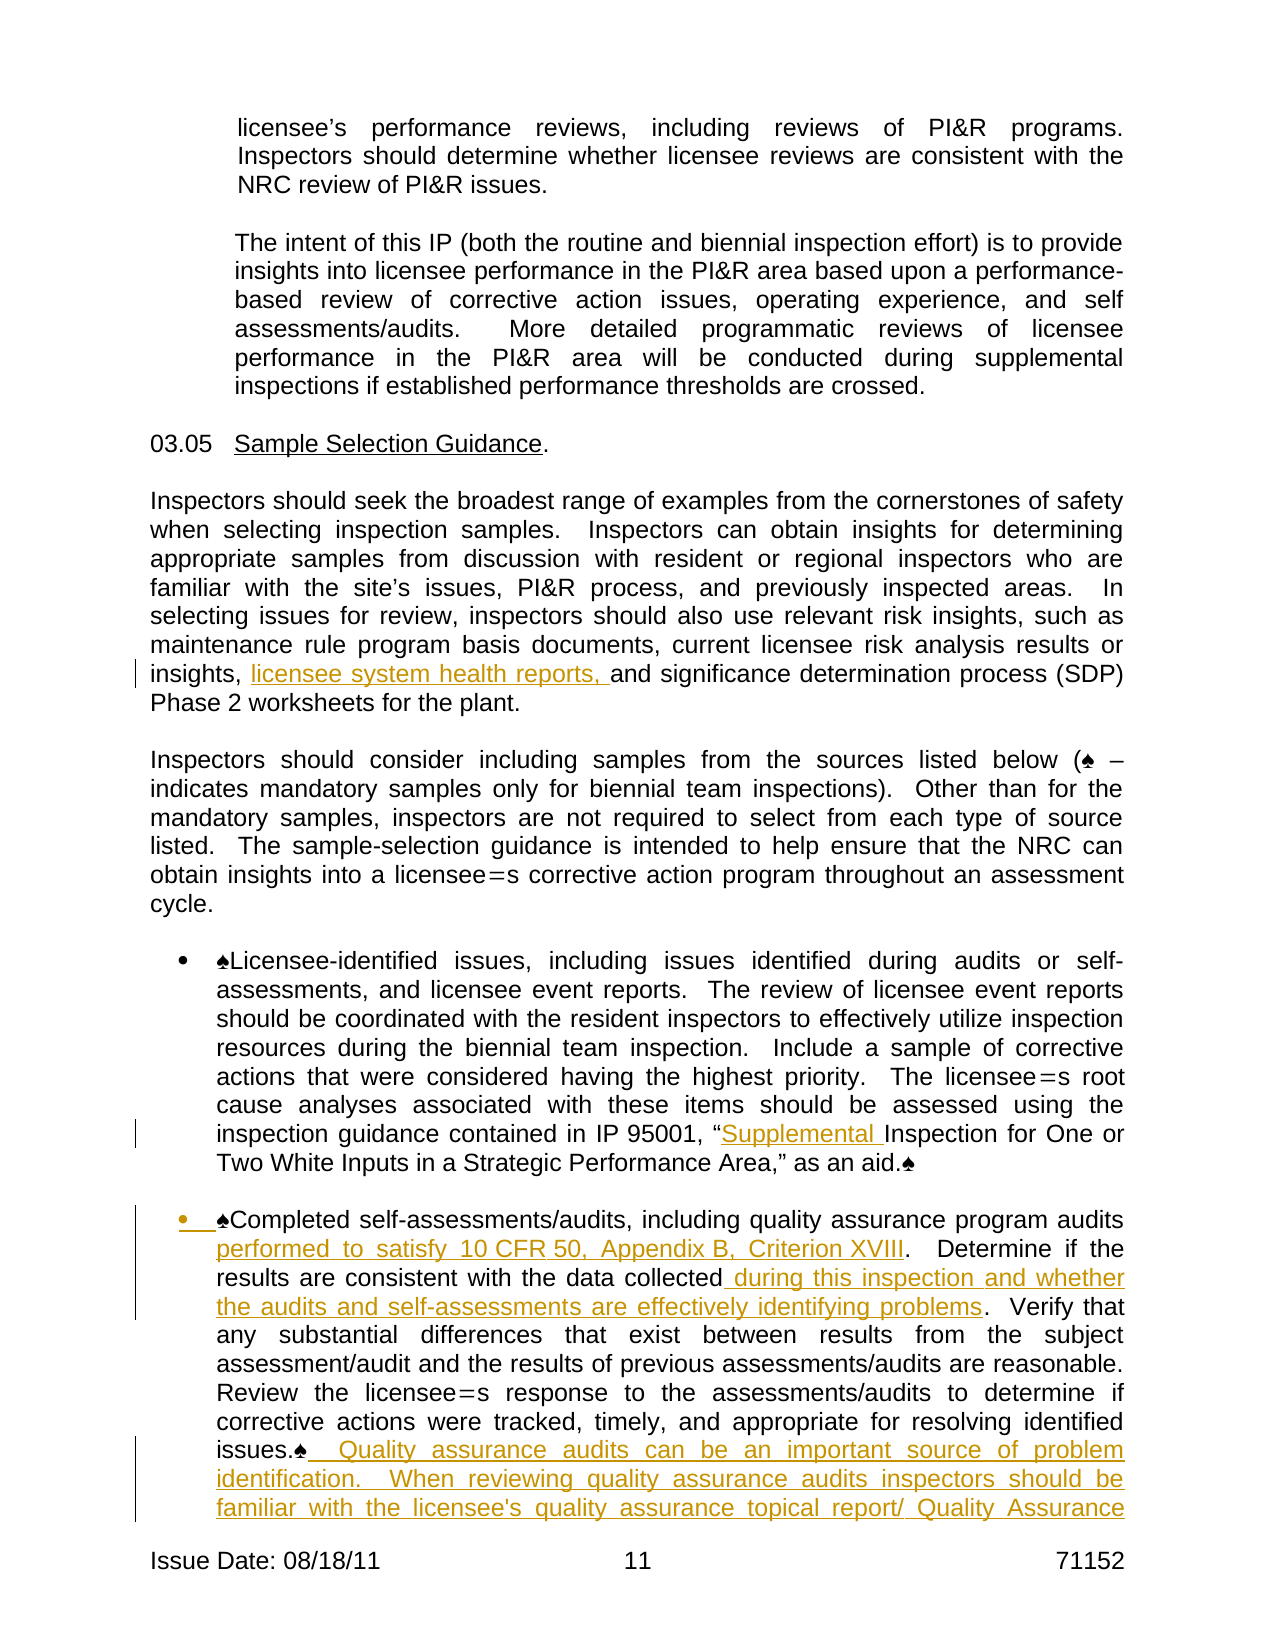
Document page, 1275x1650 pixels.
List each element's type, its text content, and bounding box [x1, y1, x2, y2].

list ♠Licensee-identified issues, including issues identified during audits or self-assessments, and licensee event reports. The review of licensee event reports should be coordinated with the resident inspectors to effectively utilize inspection resources during the biennial team inspection. Include a sample of corrective actions that were considered having the highest priority. The licensees root cause analyses associated with these items should be assessed using the inspection guidance contained in IP 95001, “Inspection for One or Two White Inputs in a Strategic Performance Area,” as an aid.♠ [178, 946, 1125, 1177]
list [178, 1205, 1125, 1522]
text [150, 112, 1125, 199]
text 03.05 Sample Selection Guidance. [150, 429, 1125, 457]
text Inspectors should consider including samples from the sources listed below (♠ – indicates mandatory samples only for biennial team inspections). Other than for the mandatory samples, inspectors are not required to select from each type of source listed. The sample-selection guidance is intended to help ensure that the NRC can obtain insights into a licensees corrective action program throughout an assessment cycle. [150, 745, 1125, 918]
text The intent of this IP (both the routine and biennial inspection effort) is to provide insights into licensee performance in the PI&R area based upon a performance-based review of corrective action issues, operating experience, and self assessments/audits. More detailed programmatic reviews of licensee performance in the PI&R area will be conducted during supplemental inspections if established performance thresholds are crossed. [234, 227, 1125, 400]
text Inspectors should seek the broadest range of examples from the cornerstones of safety when selecting inspection samples. Inspectors can obtain insights for determining appropriate samples from discussion with resident or regional inspectors who are familiar with the site’s issues, PI&R process, and previously inspected areas. In selecting issues for review, inspectors should also use relevant risk insights, such as maintenance rule program basis documents, current licensee risk analysis results or insights, and significance determination process (SDP) Phase 2 worksheets for the plant. [150, 486, 1125, 716]
